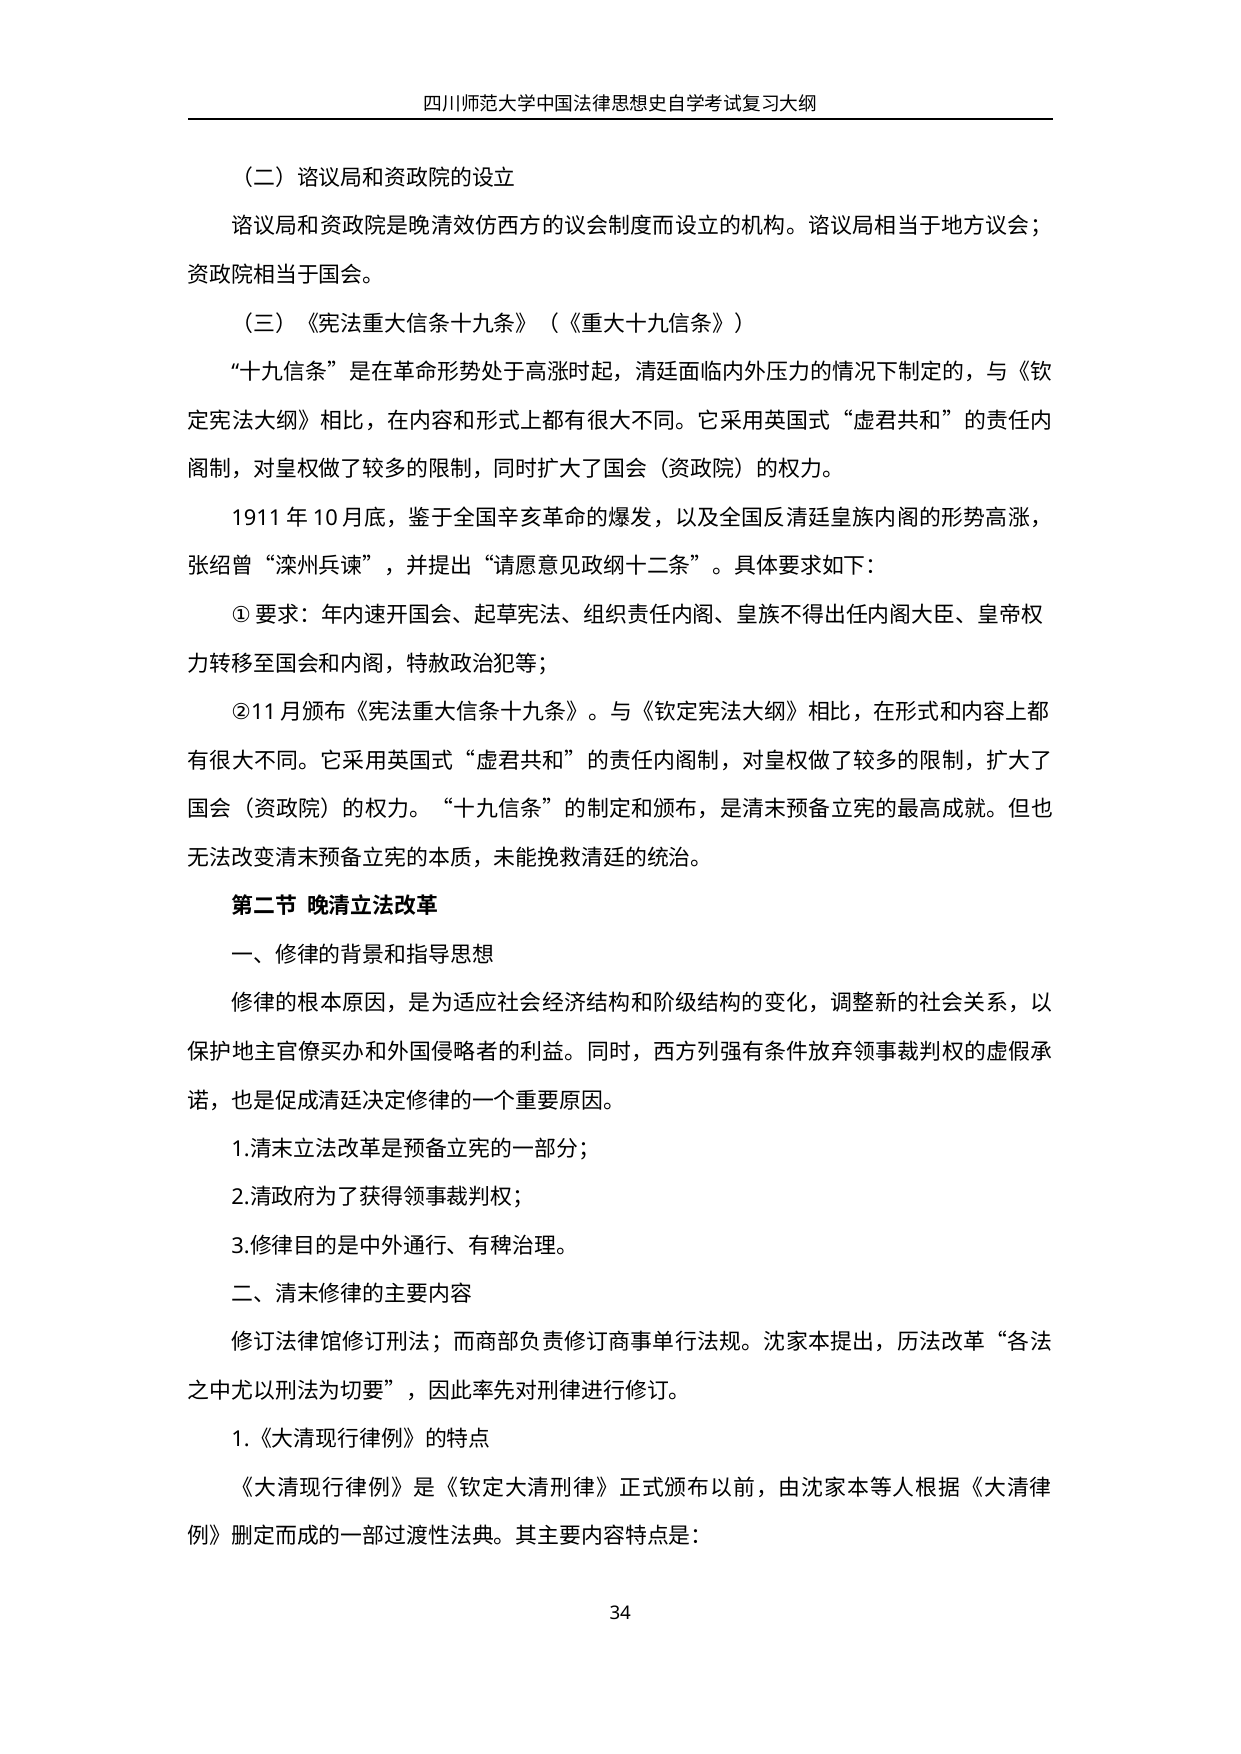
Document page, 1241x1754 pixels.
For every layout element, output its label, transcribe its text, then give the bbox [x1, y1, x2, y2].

text （三）《宪法重大信条十九条》（《重大十九信条》） [187, 305, 1053, 338]
text “十九信条”是在革命形势处于高涨时起，清廷面临内外压力的情况下制定的，与《钦定宪法大纲》相比，在内容和形式上都有很大不同。它采用英国式“虚君共和”的责任内阁制，对皇权做了较多的限制，同时扩大了国会（资政院）的权力。 [187, 353, 1053, 483]
text 1911年10月底，鉴于全国辛亥革命的爆发，以及全国反清廷皇族内阁的形势高涨，张绍曾“滦州兵谏”，并提出“请愿意见政纲十二条”。具体要求如下： [187, 499, 1053, 581]
text （二）谘议局和资政院的设立 [187, 160, 1053, 192]
text ②11月颁布《宪法重大信条十九条》。与《钦定宪法大纲》相比，在形式和内容上都有很大不同。它采用英国式“虚君共和”的责任内阁制，对皇权做了较多的限制，扩大了国会（资政院）的权力。“十九信条”的制定和颁布，是清末预备立宪的最高成就。但也无法改变清末预备立宪的本质，未能挽救清廷的统治。 [187, 693, 1053, 872]
text 二、清末修律的主要内容 [187, 1276, 1053, 1308]
text 2.清政府为了获得领事裁判权； [187, 1179, 1053, 1211]
text 1.清末立法改革是预备立宪的一部分； [187, 1131, 1053, 1163]
text 修律的根本原因，是为适应社会经济结构和阶级结构的变化，调整新的社会关系，以保护地主官僚买办和外国侵略者的利益。同时，西方列强有条件放弃领事裁判权的虚假承诺，也是促成清廷决定修律的一个重要原因。 [187, 985, 1053, 1115]
text 3.修律目的是中外通行、有稗治理。 [187, 1227, 1053, 1260]
text 一、修律的背景和指导思想 [187, 936, 1053, 969]
text 《大清现行律例》是《钦定大清刑律》正式颁布以前，由沈家本等人根据《大清律例》删定而成的一部过渡性法典。其主要内容特点是： [187, 1469, 1053, 1551]
text 第二节 晚清立法改革 [187, 888, 1053, 921]
text 谘议局和资政院是晚清效仿西方的议会制度而设立的机构。谘议局相当于地方议会；资政院相当于国会。 [187, 208, 1053, 289]
text ①要求：年内速开国会、起草宪法、组织责任内阁、皇族不得出任内阁大臣、皇帝权力转移至国会和内阁，特赦政治犯等； [187, 596, 1053, 678]
text 1.《大清现行律例》的特点 [187, 1421, 1053, 1453]
text 修订法律馆修订刑法；而商部负责修订商事单行法规。沈家本提出，历法改革“各法之中尤以刑法为切要”，因此率先对刑律进行修订。 [187, 1324, 1053, 1405]
